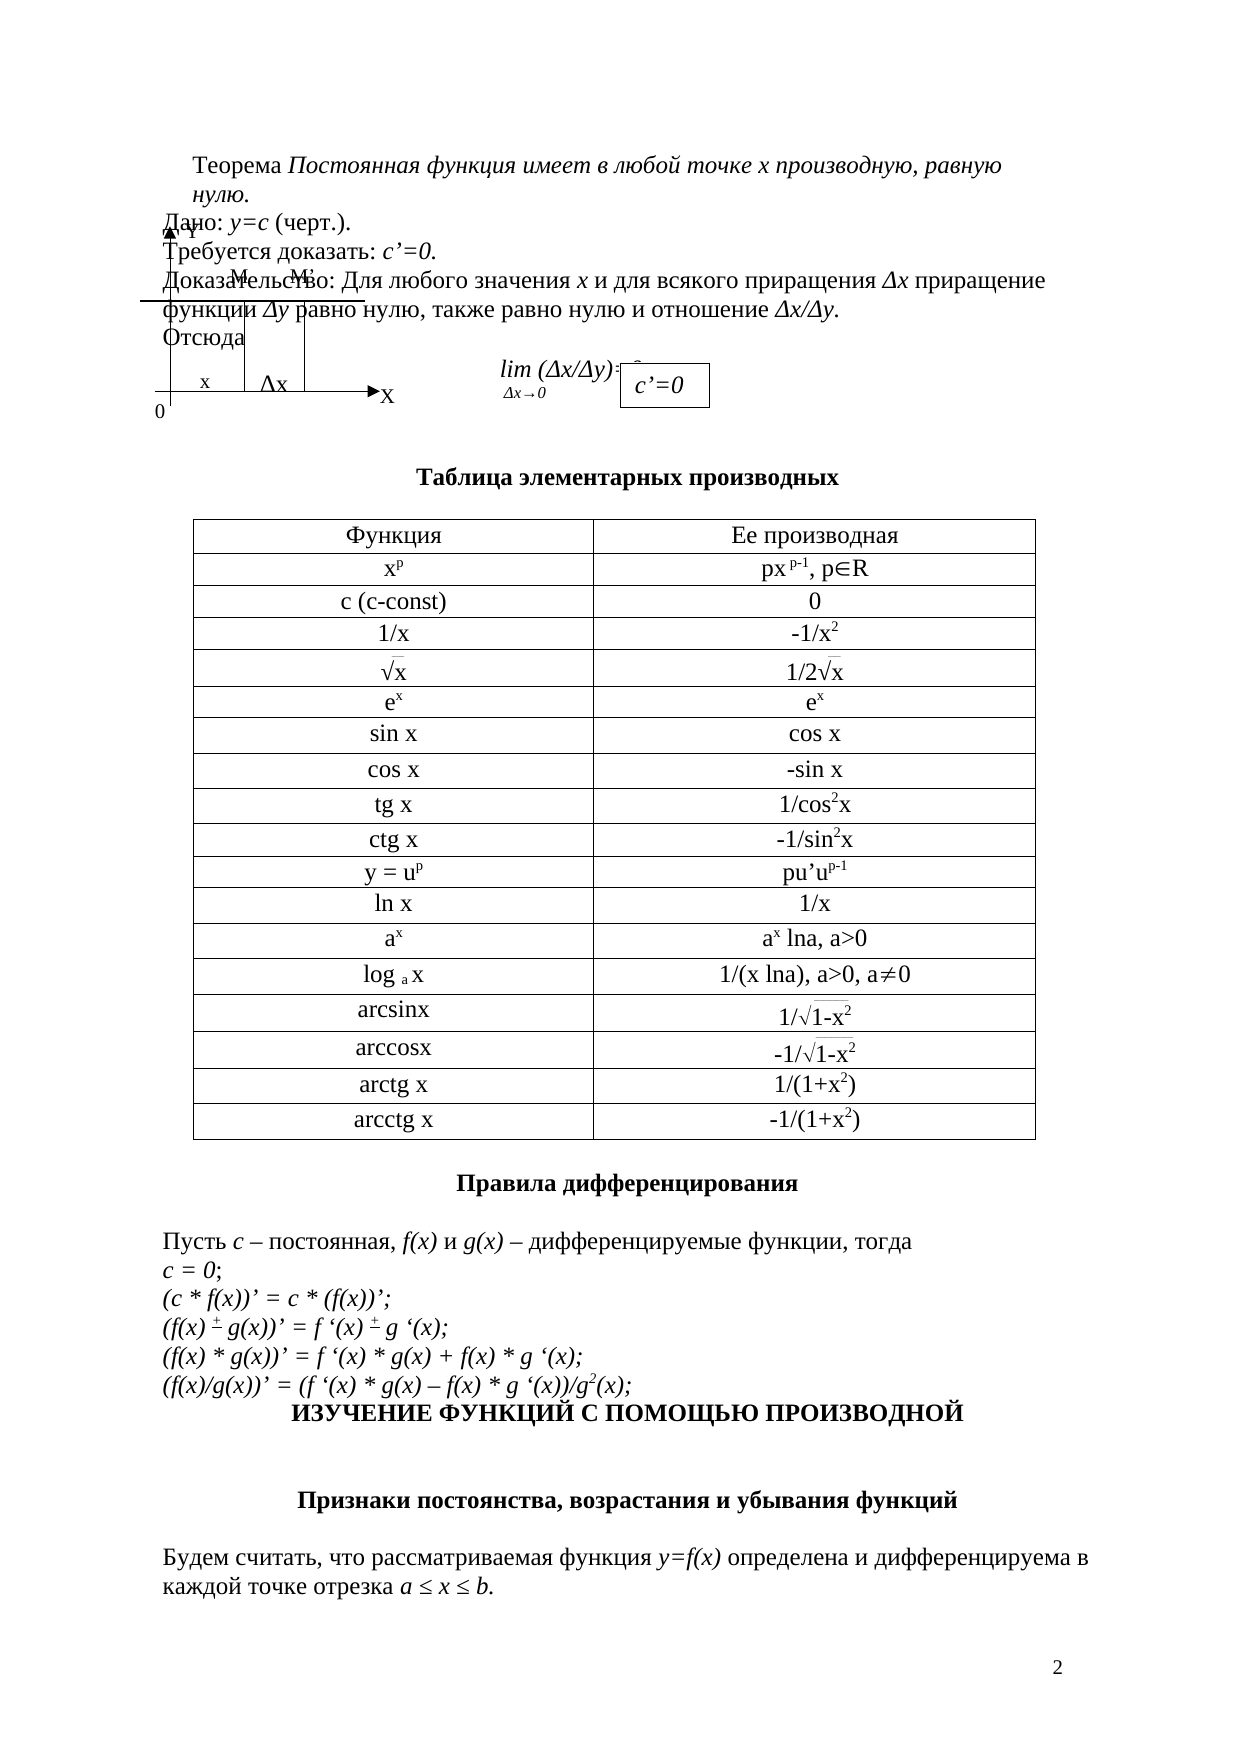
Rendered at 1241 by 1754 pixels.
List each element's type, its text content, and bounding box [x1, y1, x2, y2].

table_cell 1/(1+x2) [594, 1069, 1035, 1103]
table_cell 1/cos2x [594, 789, 1035, 823]
text (c * f(x))’ = c * (f(x))’; [162, 1283, 1092, 1312]
text (f(x)/g(x))’ = (f ‘(x) * g(x) – f(x) * g ‘(x))/g2(x); [162, 1370, 1092, 1398]
table_cell -1/sin2x [594, 824, 1035, 856]
table_header Функция [194, 520, 593, 552]
subtitle ИЗУЧЕНИЕ ФУНКЦИЙ С ПОМОЩЬЮ ПРОИЗВОДНОЙ [162, 1398, 1092, 1427]
table_cell -sin x [594, 754, 1035, 788]
table_cell ax lna, a>0 [594, 924, 1035, 958]
table_cell log a x [194, 959, 593, 993]
table_cell c (c-const) [194, 586, 593, 617]
table_cell y = up [194, 857, 593, 887]
text c = 0; [162, 1255, 1092, 1283]
table_cell ex [194, 687, 593, 717]
table_cell arcsinx [194, 995, 593, 1031]
table_cell arctg x [194, 1069, 593, 1103]
text Правила дифференцирования [192, 1168, 1063, 1197]
table_cell -1/x2 [594, 618, 1035, 649]
table_header Ее производная [594, 520, 1035, 552]
table_cell ex [594, 687, 1035, 717]
table_cell ____________ -1/1-x2 [594, 1032, 1035, 1068]
text Доказательство: Для любого значения x и для всякого приращения Δx приращение функции Δy равно нулю, также равно нулю и отношение Δx/Δy. [162, 265, 1092, 322]
table_cell ax [194, 924, 593, 958]
text Будем считать, что рассматриваемая функция y=f(x) определена и дифференцируема в каждой точке отрезка a ≤ x ≤ b. [162, 1542, 1092, 1600]
text (f(x) + g(x))’ = f ‘(x) + g ‘(x); [162, 1312, 1092, 1341]
table_cell cos x [594, 718, 1035, 753]
text Теорема Постоянная функция имеет в любой точке x производную, равную нулю. [192, 150, 1063, 207]
table_cell 1/x [594, 888, 1035, 922]
table_cell arcctg x [194, 1104, 593, 1139]
table_cell ____ √x [194, 650, 593, 686]
table_cell ctg x [194, 824, 593, 856]
table_cell tg x [194, 789, 593, 823]
text Требуется доказать: с’=0. [162, 236, 1092, 265]
table_cell sin x [194, 718, 593, 753]
text Таблица элементарных производных [162, 462, 1092, 490]
table_cell ____ 1/2√x [594, 650, 1035, 686]
table_cell -1/(1+x2) [594, 1104, 1035, 1139]
table_cell cos x [194, 754, 593, 788]
text (f(x) * g(x))’ = f ‘(x) * g(x) + f(x) * g ‘(x); [162, 1341, 1092, 1370]
table_cell 1/x [194, 618, 593, 649]
table_cell xp [194, 554, 593, 585]
table_cell 1/(x lna), a>0, a0 [594, 959, 1035, 993]
text Пусть c – постоянная, f(x) и g(x) – дифференцируемые функции, тогда [162, 1226, 1092, 1255]
table_cell arccosx [194, 1032, 593, 1068]
text Дано: y=c (черт.). [162, 207, 1092, 236]
table_cell 0 [594, 586, 1035, 617]
table_cell px p-1, pR [594, 554, 1035, 585]
table_cell ln x [194, 888, 593, 922]
table_cell pu’up-1 [594, 857, 1035, 887]
table_cell ___________ 1/1-x2 [594, 995, 1035, 1031]
subtitle Отсюда [162, 322, 1092, 351]
text Признаки постоянства, возрастания и убывания функций [162, 1485, 1092, 1513]
